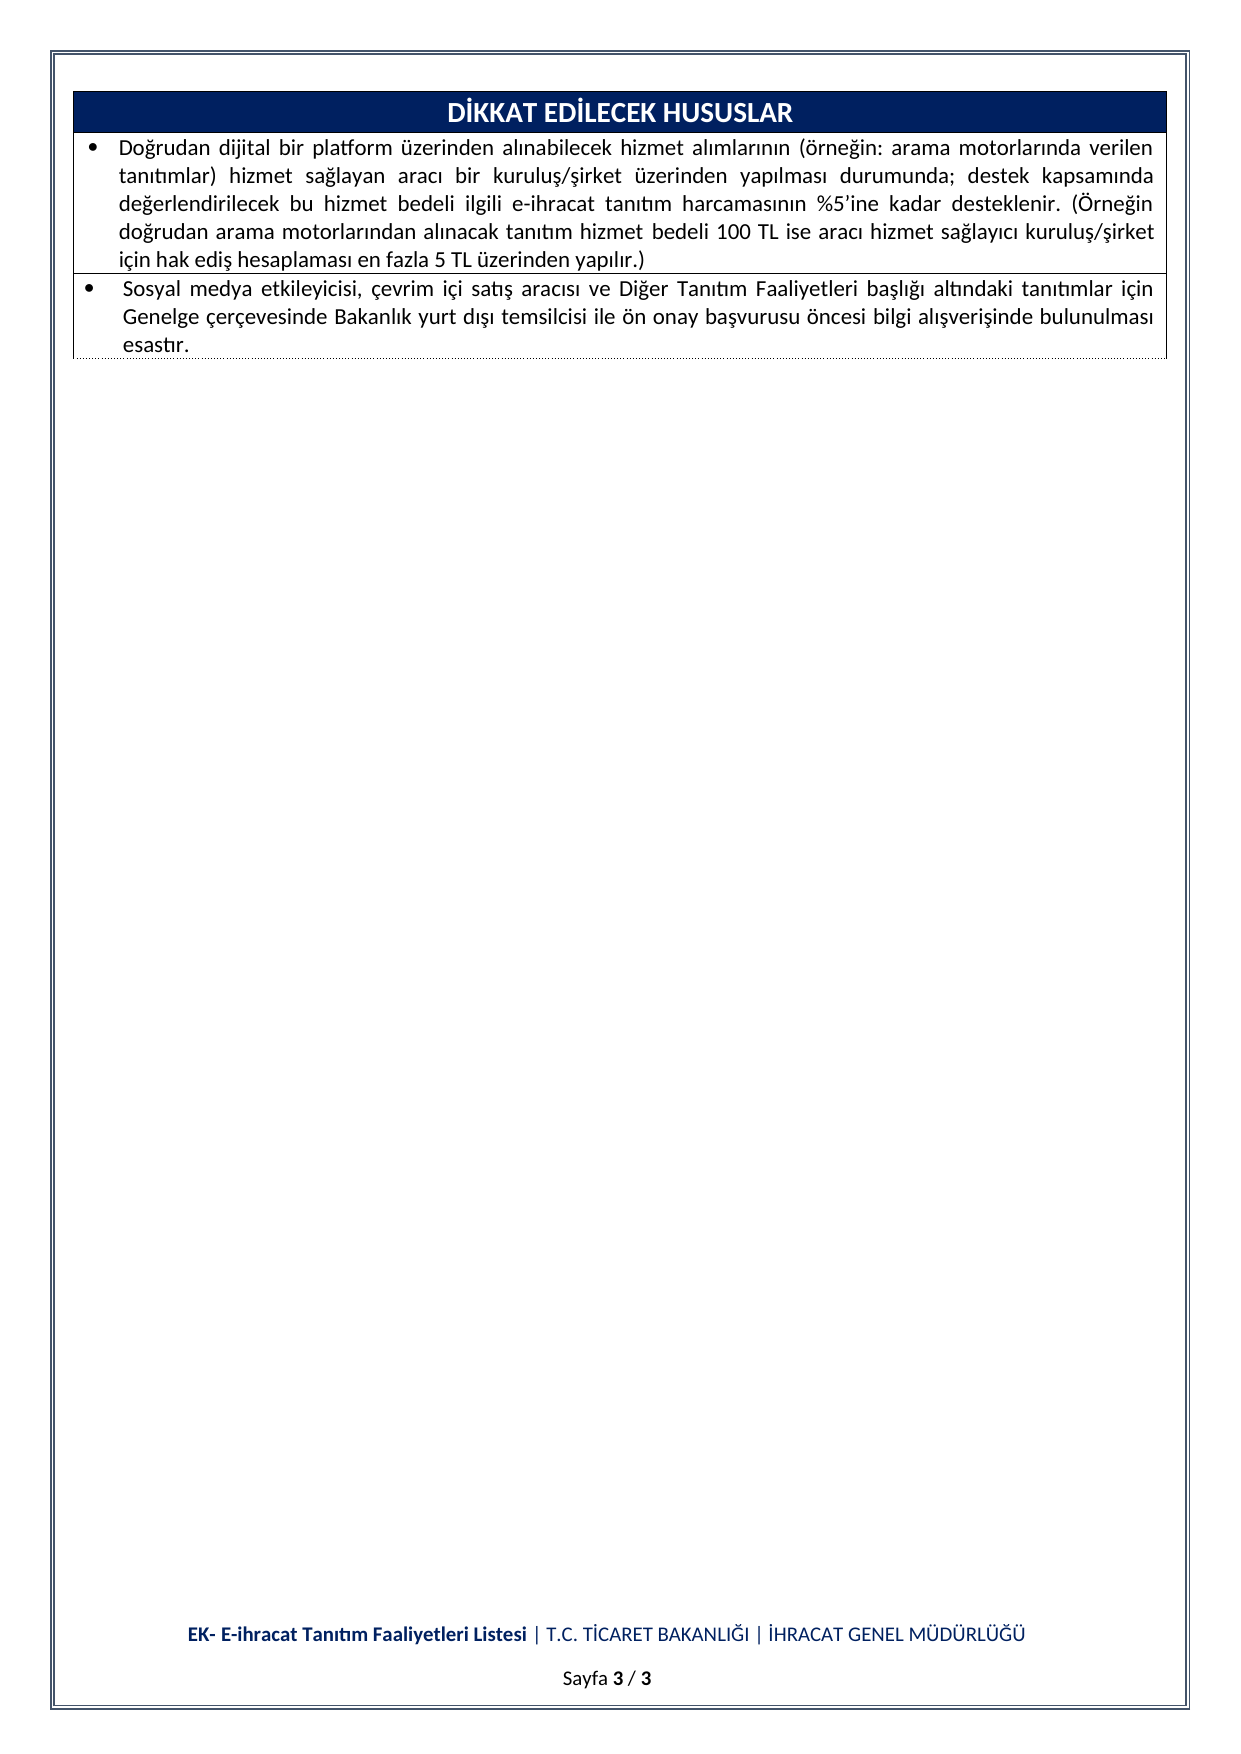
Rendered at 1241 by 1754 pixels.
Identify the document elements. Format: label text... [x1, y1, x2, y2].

table_cell Doğrudan dijital bir platform üzerinden alınabilecek hizmet alımlarının (örneğin: arama motorlarında verilen tanıtımlar) hizmet sağlayan aracı bir kuruluş/şirket üzerinden yapılması durumunda; destek kapsamında değerlendirilecek bu hizmet bedeli ilgili e-ihracat tanıtım harcamasının %5’ine kadar desteklenir. (Örneğin doğrudan arama motorlarından alınacak tanıtım hizmet bedeli 100 TL ise aracı hizmet sağlayıcı kuruluş/şirket için hak ediş hesaplaması en fazla 5 TL üzerinden yapılır.) [74, 133, 1166, 273]
table_header DİKKAT EDİLECEK HUSUSLAR [74, 92, 1166, 132]
table_cell Sosyal medya etkileyicisi, çevrim içi satış aracısı ve Diğer Tanıtım Faaliyetleri başlığı altındaki tanıtımlar için Genelge çerçevesinde Bakanlık yurt dışı temsilcisi ile ön onay başvurusu öncesi bilgi alışverişinde bulunulması esastır. [74, 274, 1166, 358]
